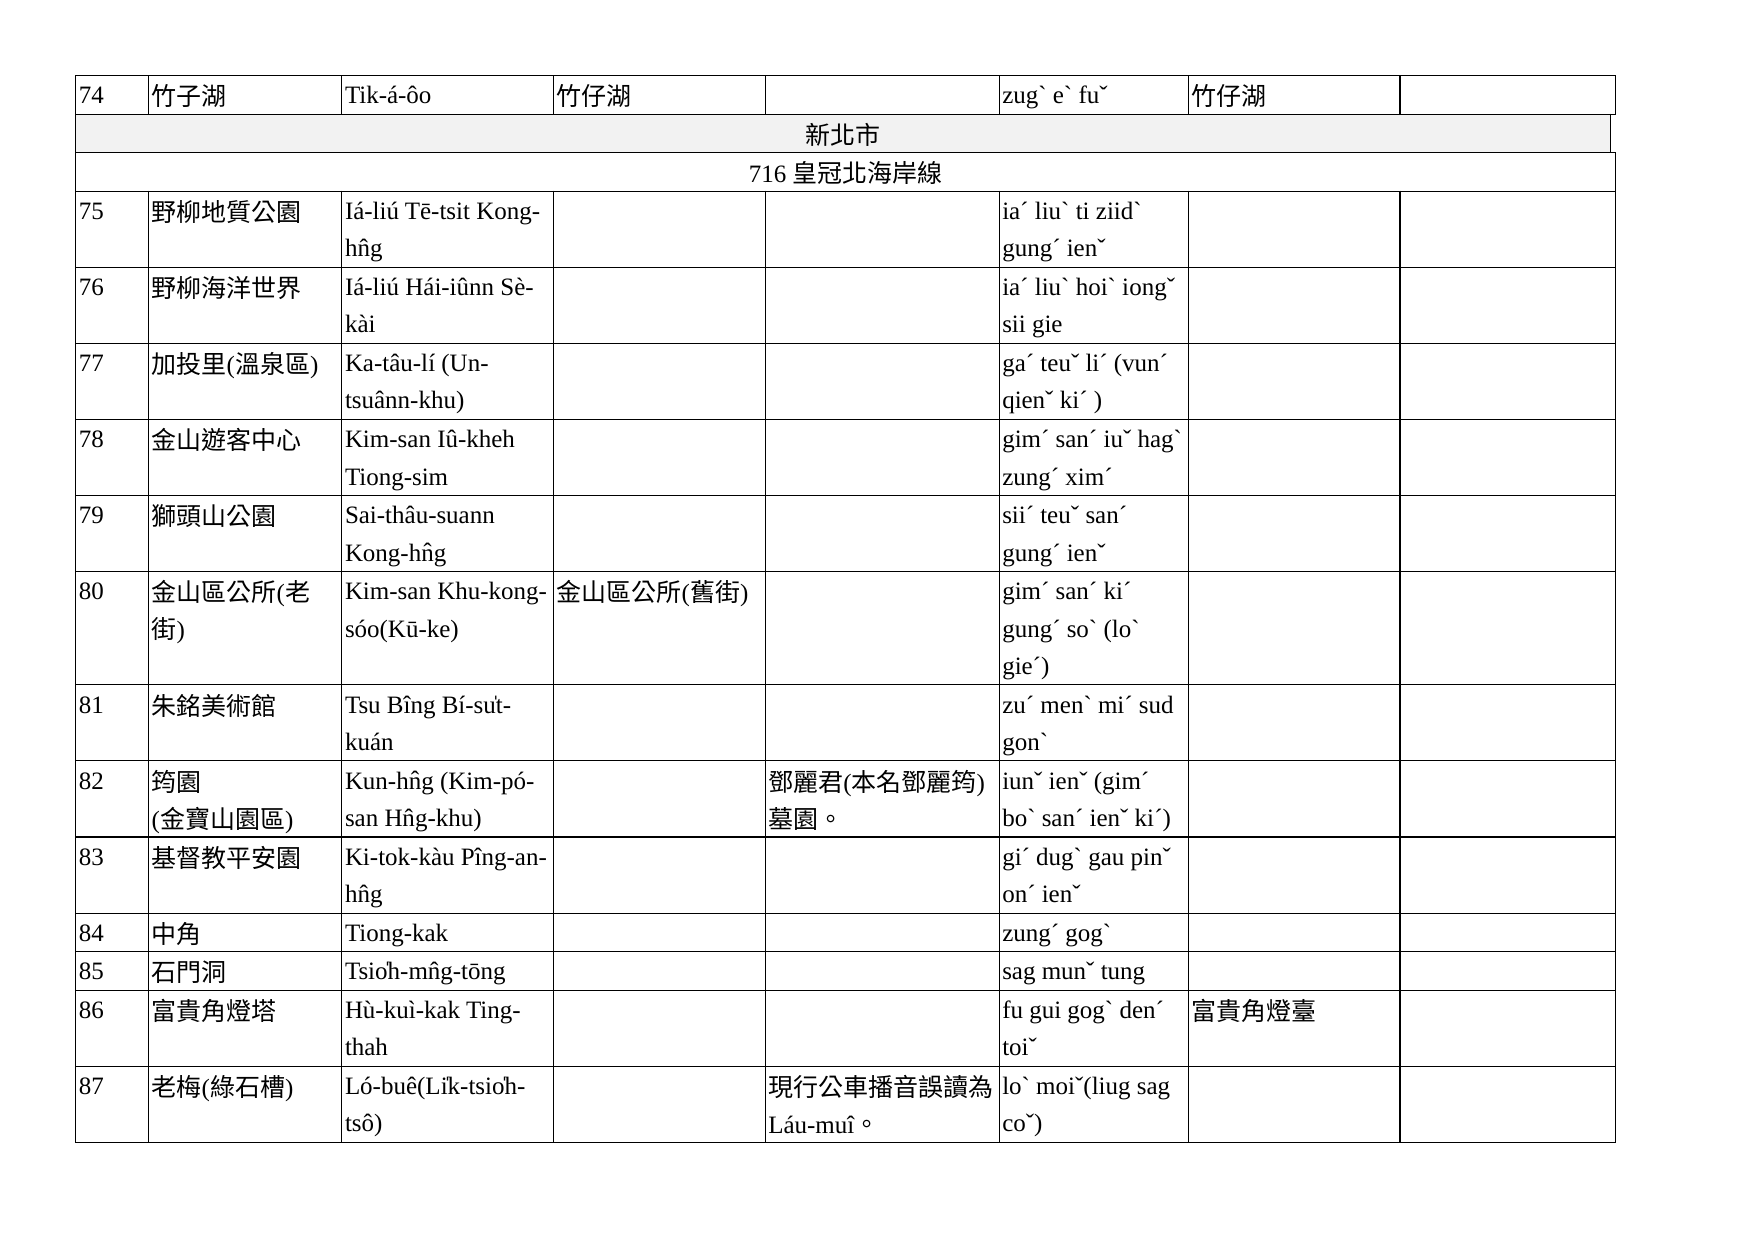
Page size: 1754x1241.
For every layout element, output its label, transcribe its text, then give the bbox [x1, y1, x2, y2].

table_cell zugˋ eˋ fuˇ [1000, 76, 1188, 113]
table_cell [554, 838, 765, 912]
table_cell [766, 572, 999, 684]
table_cell 80 [76, 572, 148, 684]
table_cell [766, 952, 999, 989]
table_cell 83 [76, 838, 148, 912]
table_cell 82 [76, 761, 148, 836]
table_cell [766, 420, 999, 495]
table_cell Tsu Bîng Bí-su̍t-kuán [342, 685, 553, 760]
table_cell [1189, 268, 1399, 343]
table_cell Sai-thâu-suann Kong-hn̂g [342, 496, 553, 571]
table_cell [766, 838, 999, 912]
table_cell 716 皇冠北海岸線 [76, 153, 1615, 191]
table_cell 86 [76, 991, 148, 1066]
table_cell 78 [76, 420, 148, 495]
table_cell 筠園 (金寶山園區) [149, 761, 341, 836]
table_cell 竹仔湖 [554, 76, 765, 113]
table_cell [766, 991, 999, 1066]
table_cell [1189, 685, 1399, 760]
table_cell iaˊ liuˋ hoiˋ iongˇ sii gie [1000, 268, 1188, 343]
table_cell zuˊ menˋ miˊ sud gonˋ [1000, 685, 1188, 760]
table_cell [1401, 496, 1615, 571]
table_cell 富貴角燈塔 [149, 991, 341, 1066]
table_cell [1401, 952, 1615, 989]
table_cell 現行公車播音誤讀為Láu-muî。 [766, 1067, 999, 1142]
table_cell fu gui gogˋ denˊ toiˇ [1000, 991, 1188, 1066]
table_cell Ki-tok-kàu Pîng-an-hn̂g [342, 838, 553, 912]
table_cell 中角 [149, 914, 341, 951]
table_cell [554, 914, 765, 951]
table_cell 74 [76, 76, 148, 113]
table_cell sag munˇ tung [1000, 952, 1188, 989]
table_cell 加投里(溫泉區) [149, 344, 341, 419]
table_cell 野柳地質公園 [149, 192, 341, 267]
table_cell [1189, 572, 1399, 684]
table_cell [1189, 914, 1399, 951]
table_cell [1401, 685, 1615, 760]
table_cell 87 [76, 1067, 148, 1142]
table_cell [1401, 76, 1615, 113]
table_cell 81 [76, 685, 148, 760]
table_cell 79 [76, 496, 148, 571]
table_cell [554, 761, 765, 836]
table_cell 76 [76, 268, 148, 343]
table_cell [1189, 344, 1399, 419]
table_cell [766, 685, 999, 760]
table_cell iaˊ liuˋ ti ziidˋ gungˊ ienˇ [1000, 192, 1188, 267]
table_cell 竹子湖 [149, 76, 341, 113]
table_cell [1189, 496, 1399, 571]
table_cell [1401, 420, 1615, 495]
table_cell [1189, 1067, 1399, 1142]
table_cell [554, 344, 765, 419]
table_cell [1401, 838, 1615, 912]
table_cell [554, 1067, 765, 1142]
table_cell 石門洞 [149, 952, 341, 989]
table_cell gimˊ sanˊ iuˇ hagˋ zungˊ ximˊ [1000, 420, 1188, 495]
table_cell [554, 952, 765, 989]
table_cell [1401, 1067, 1615, 1142]
table_cell 金山區公所(老街) [149, 572, 341, 684]
table_cell 75 [76, 192, 148, 267]
table_cell [554, 420, 765, 495]
table_cell Hù-kuì-kak Ting-thah [342, 991, 553, 1066]
table_cell [1189, 420, 1399, 495]
table_cell 84 [76, 914, 148, 951]
table_cell [1401, 344, 1615, 419]
table_cell 朱銘美術館 [149, 685, 341, 760]
table_cell gaˊ teuˇ liˊ (vunˊ qienˇ kiˊ ) [1000, 344, 1188, 419]
table_cell [1401, 991, 1615, 1066]
table_cell zungˊ gogˋ [1000, 914, 1188, 951]
table_cell Tiong-kak [342, 914, 553, 951]
table_cell [554, 685, 765, 760]
table_cell [554, 496, 765, 571]
table_cell [766, 344, 999, 419]
table_cell [1401, 192, 1615, 267]
table_cell [766, 76, 999, 113]
table_cell iunˇ ienˇ (gimˊ boˋ sanˊ ienˇ kiˊ) [1000, 761, 1188, 836]
table_cell [766, 268, 999, 343]
table_cell 新北市 [76, 115, 1610, 152]
table_cell [1189, 761, 1399, 836]
table_cell [1189, 952, 1399, 989]
table_cell Kim-san Khu-kong-sóo(Kū-ke) [342, 572, 553, 684]
table_cell Ka-tâu-lí (Un-tsuânn-khu) [342, 344, 553, 419]
table_cell 金山區公所(舊街) [554, 572, 765, 684]
table_cell 獅頭山公園 [149, 496, 341, 571]
table_cell 竹仔湖 [1189, 76, 1399, 113]
table_cell 85 [76, 952, 148, 989]
table_cell Iá-liú Hái-iûnn Sè-kài [342, 268, 553, 343]
table_cell siiˊ teuˇ sanˊ gungˊ ienˇ [1000, 496, 1188, 571]
table_cell [554, 192, 765, 267]
table_cell 老梅(綠石槽) [149, 1067, 341, 1142]
table_cell [766, 192, 999, 267]
table_cell [1401, 268, 1615, 343]
table_cell 鄧麗君(本名鄧麗筠)墓園。 [766, 761, 999, 836]
table_cell 77 [76, 344, 148, 419]
table_cell 基督教平安園 [149, 838, 341, 912]
table_cell gimˊ sanˊ kiˊ gungˊ soˋ (loˋ gieˊ) [1000, 572, 1188, 684]
table_cell 野柳海洋世界 [149, 268, 341, 343]
table_cell [1189, 192, 1399, 267]
table_cell Kim-san Iû-kheh Tiong-sim [342, 420, 553, 495]
table_cell [554, 991, 765, 1066]
table_cell [1401, 761, 1615, 836]
table_cell Tik-á-ôo [342, 76, 553, 113]
table_cell [1401, 914, 1615, 951]
table_cell giˊ dugˋ gau pinˇ onˊ ienˇ [1000, 838, 1188, 912]
table_cell Ló-buê(Li̍k-tsio̍h-tsô) [342, 1067, 553, 1142]
table_cell [766, 914, 999, 951]
table_cell [766, 496, 999, 571]
table_cell Tsio̍h-mn̂g-tōng [342, 952, 553, 989]
table_cell [554, 268, 765, 343]
table_cell loˋ moiˇ(liug sag coˇ) [1000, 1067, 1188, 1142]
table_cell 金山遊客中心 [149, 420, 341, 495]
table_cell Kun-hn̂g (Kim-pó-san Hn̂g-khu) [342, 761, 553, 836]
table_cell Iá-liú Tē-tsit Kong-hn̂g [342, 192, 553, 267]
table_cell [1189, 838, 1399, 912]
table_cell [1401, 572, 1615, 684]
table_cell 富貴角燈臺 [1189, 991, 1399, 1066]
